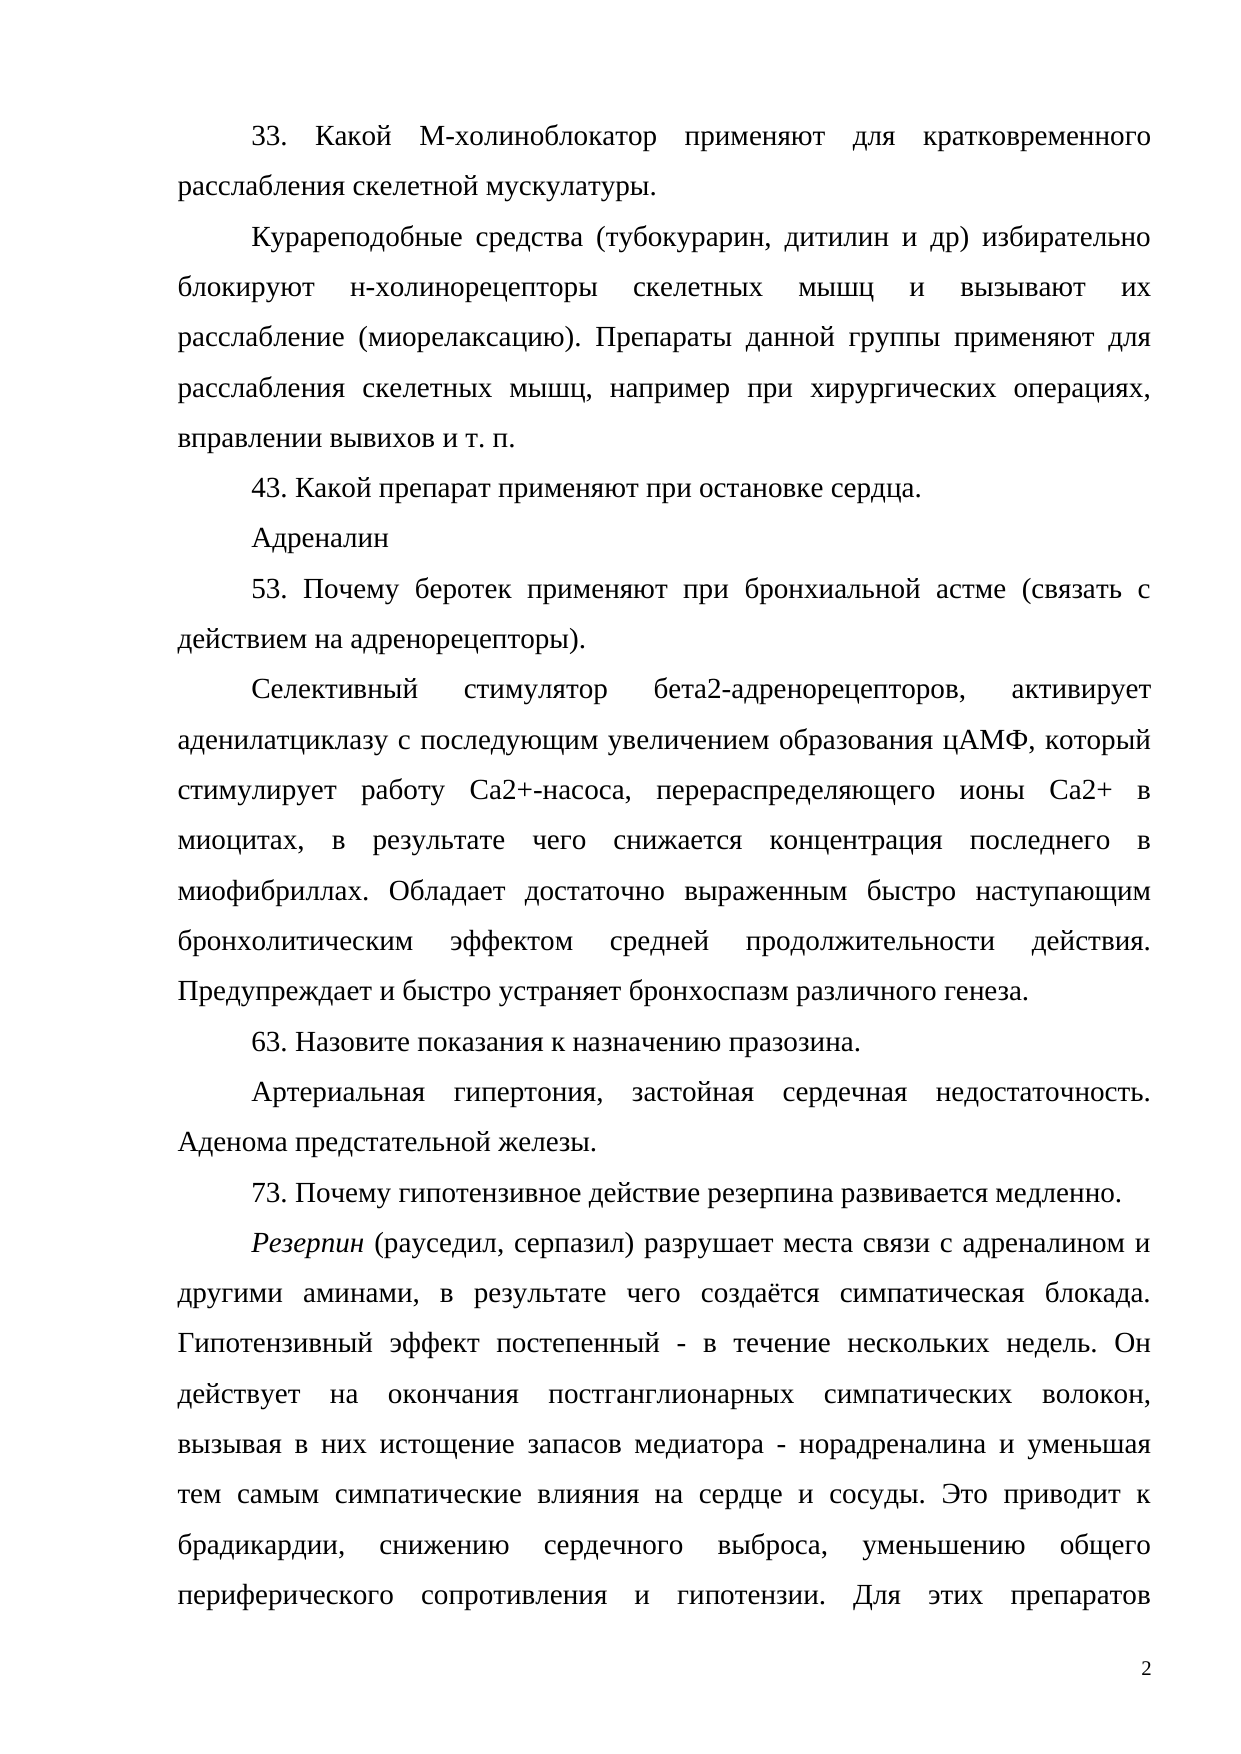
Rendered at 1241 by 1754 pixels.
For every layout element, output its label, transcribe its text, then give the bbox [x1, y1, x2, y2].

text 63. Назовите показания к назначению празозина. [177, 1024, 1152, 1057]
text 43. Какой препарат применяют при остановке сердца. [177, 470, 1152, 504]
text Селективный стимулятор бета2-адренорецепторов, активирует аденилатциклазу с последующим увеличением образования цАМФ, который стимулирует работу Ca2+-насоса, перераспределяющего ионы Ca2+ в миоцитах, в результате чего снижается концентрация последнего в миофибриллах. Обладает достаточно выраженным быстро наступающим бронхолитическим эффектом средней продолжительности действия. Предупреждает и быстро устраняет бронхоспазм различного генеза. [177, 672, 1152, 1007]
text Адреналин [177, 521, 1152, 554]
text Артериальная гипертония, застойная сердечная недостаточность. Аденома предстательной железы. [177, 1074, 1152, 1158]
text Курареподобные средства (тубокурарин, дитилин и др) избирательно блокируют н-холинорецепторы скелетных мышц и вызывают их расслабление (миорелаксацию). Препараты данной группы применяют для расслабления скелетных мышц, например при хирургических операциях, вправлении вывихов и т. п. [177, 219, 1152, 453]
text 53. Почему беротек применяют при бронхиальной астме (связать с действием на адренорецепторы). [177, 571, 1152, 655]
text 73. Почему гипотензивное действие резерпина развивается медленно. [177, 1175, 1152, 1208]
text 33. Какой М-холиноблокатор применяют для кратковременного расслабления скелетной мускулатуры. [177, 118, 1152, 202]
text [177, 1225, 1152, 1611]
